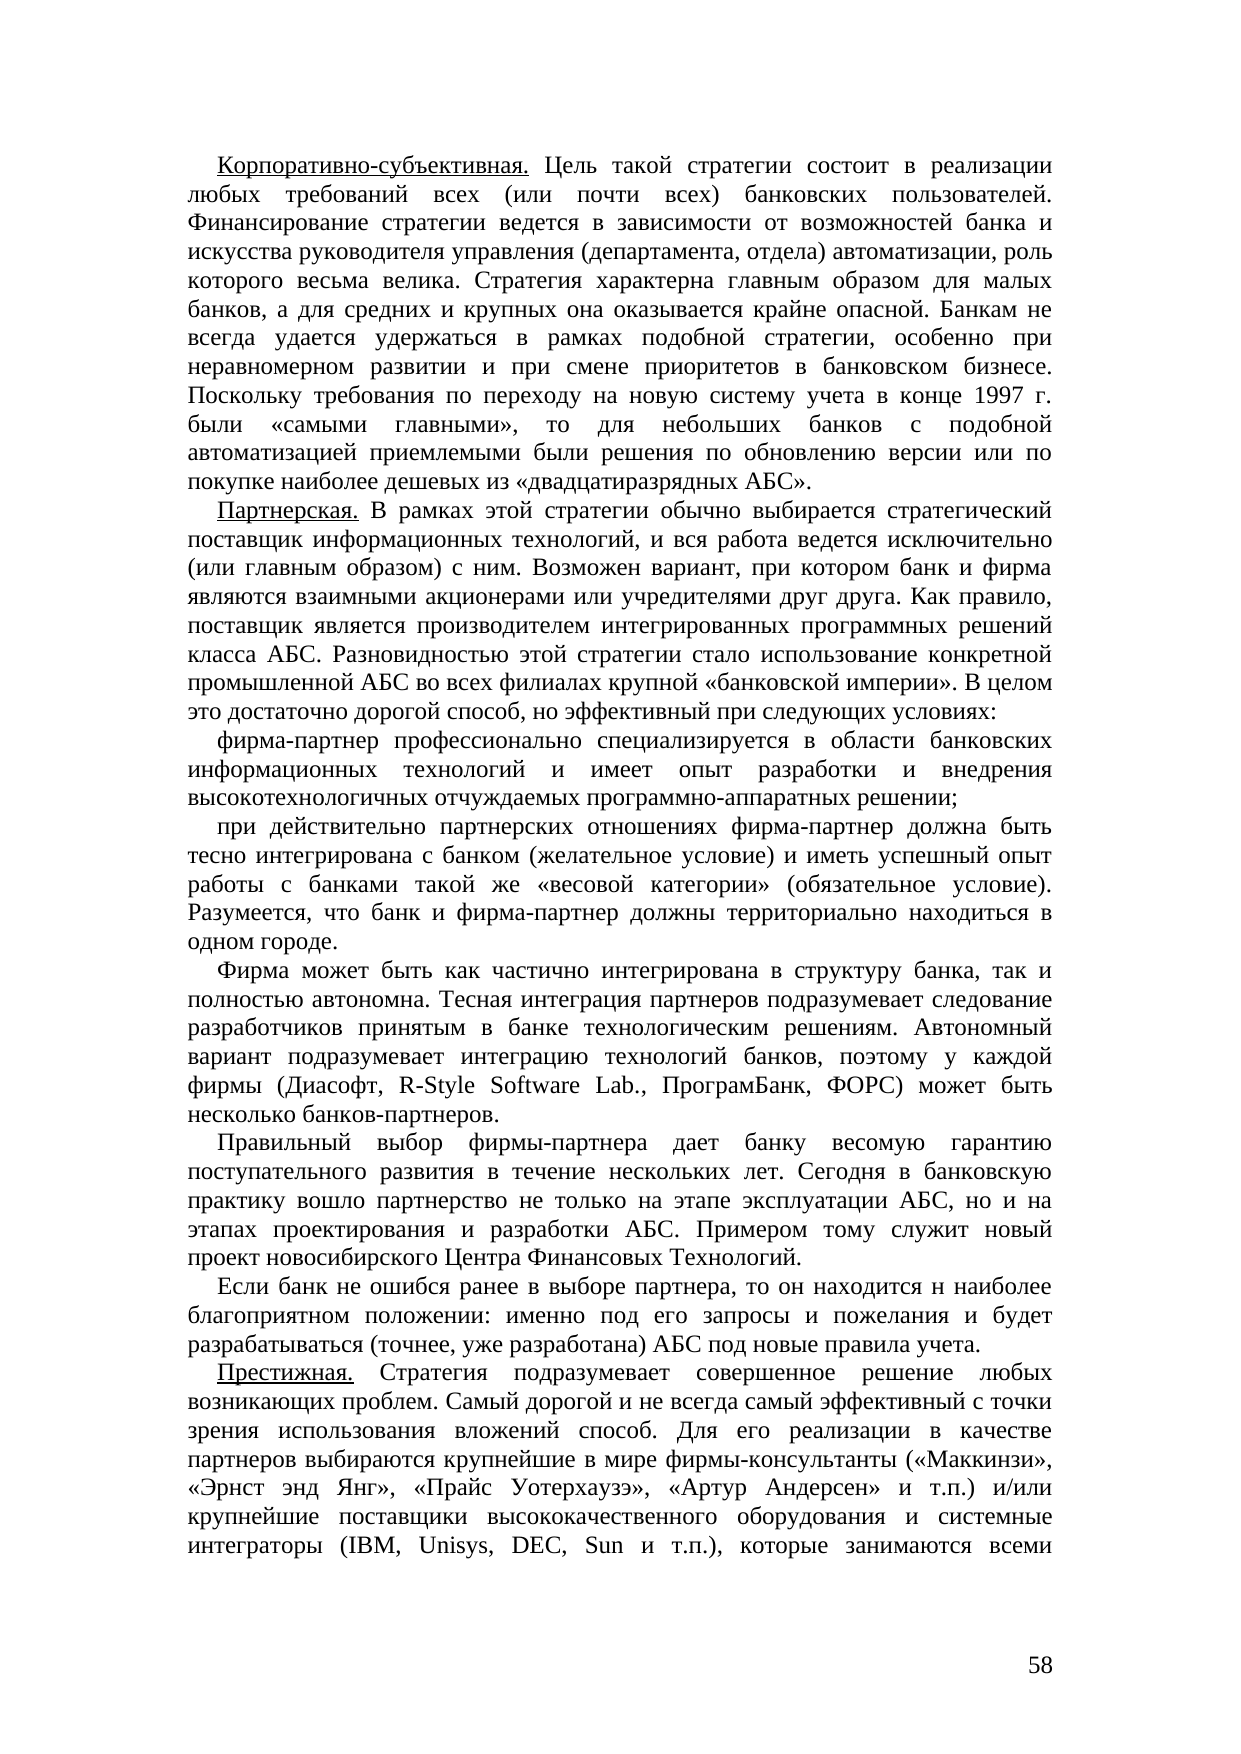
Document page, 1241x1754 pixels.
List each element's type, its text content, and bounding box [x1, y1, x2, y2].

text при действительно партнерских отношениях фирма-партнер должна быть тесно интегрирована с банком (желательное условие) и иметь успешный опыт работы с банками такой же «весовой категории» (обязательное условие). Разумеется, что банк и фирма-партнер должны территориально находиться в одном городе. [187, 811, 1053, 955]
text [187, 1357, 1053, 1559]
text фирма-партнер профессионально специализируется в области банковских информационных технологий и имеет опыт разработки и внедрения высокотехнологичных отчуждаемых программно-аппаратных решении; [187, 725, 1053, 811]
text Партнерская. В рамках этой стратегии обычно выбирается стратегический поставщик информационных технологий, и вся работа ведется исключительно (или главным образом) с ним. Возможен вариант, при котором банк и фирма являются взаимными акционерами или учредителями друг друга. Как правило, поставщик является производителем интегрированных программных решений класса АБС. Разновидностью этой стратегии стало использование конкретной промышленной АБС во всех филиалах крупной «банковской империи». В целом это достаточно дорогой способ, но эффективный при следующих условиях: [187, 495, 1053, 725]
text Корпоративно-субъективная. Цель такой стратегии состоит в реализации любых требований всех (или почти всех) банковских пользователей. Финансирование стратегии ведется в зависимости от возможностей банка и искусства руководителя управления (департамента, отдела) автоматизации, роль которого весьма велика. Стратегия характерна главным образом для малых банков, а для средних и крупных она оказывается крайне опасной. Банкам не всегда удается удержаться в рамках подобной стратегии, особенно при неравномерном развитии и при смене приоритетов в банковском бизнесе. Поскольку требования по переходу на новую систему учета в конце 1997 г. были «самыми главными», то для небольших банков с подобной автоматизацией приемлемыми были решения по обновлению версии или по покупке наиболее дешевых из «двадцатиразрядных АБС». [187, 150, 1053, 495]
text Фирма может быть как частично интегрирована в структуру банка, так и полностью автономна. Тесная интеграция партнеров подразумевает следование разработчиков принятым в банке технологическим решениям. Автономный вариант подразумевает интеграцию технологий банков, поэтому у каждой фирмы (Диасофт, R-Style Software Lab., ПрограмБанк, ФОРС) может быть несколько банков-партнеров. [187, 955, 1053, 1127]
text Правильный выбор фирмы-партнера дает банку весомую гарантию поступательного развития в течение нескольких лет. Сегодня в банковскую практику вошло партнерство не только на этапе эксплуатации АБС, но и на этапах проектирования и разработки АБС. Примером тому служит новый проект новосибирского Центра Финансовых Технологий. [187, 1127, 1053, 1271]
text Если банк не ошибся ранее в выборе партнера, то он находится н наиболее благоприятном положении: именно под его запросы и пожелания и будет разрабатываться (точнее, уже разработана) АБС под новые правила учета. [187, 1271, 1053, 1357]
